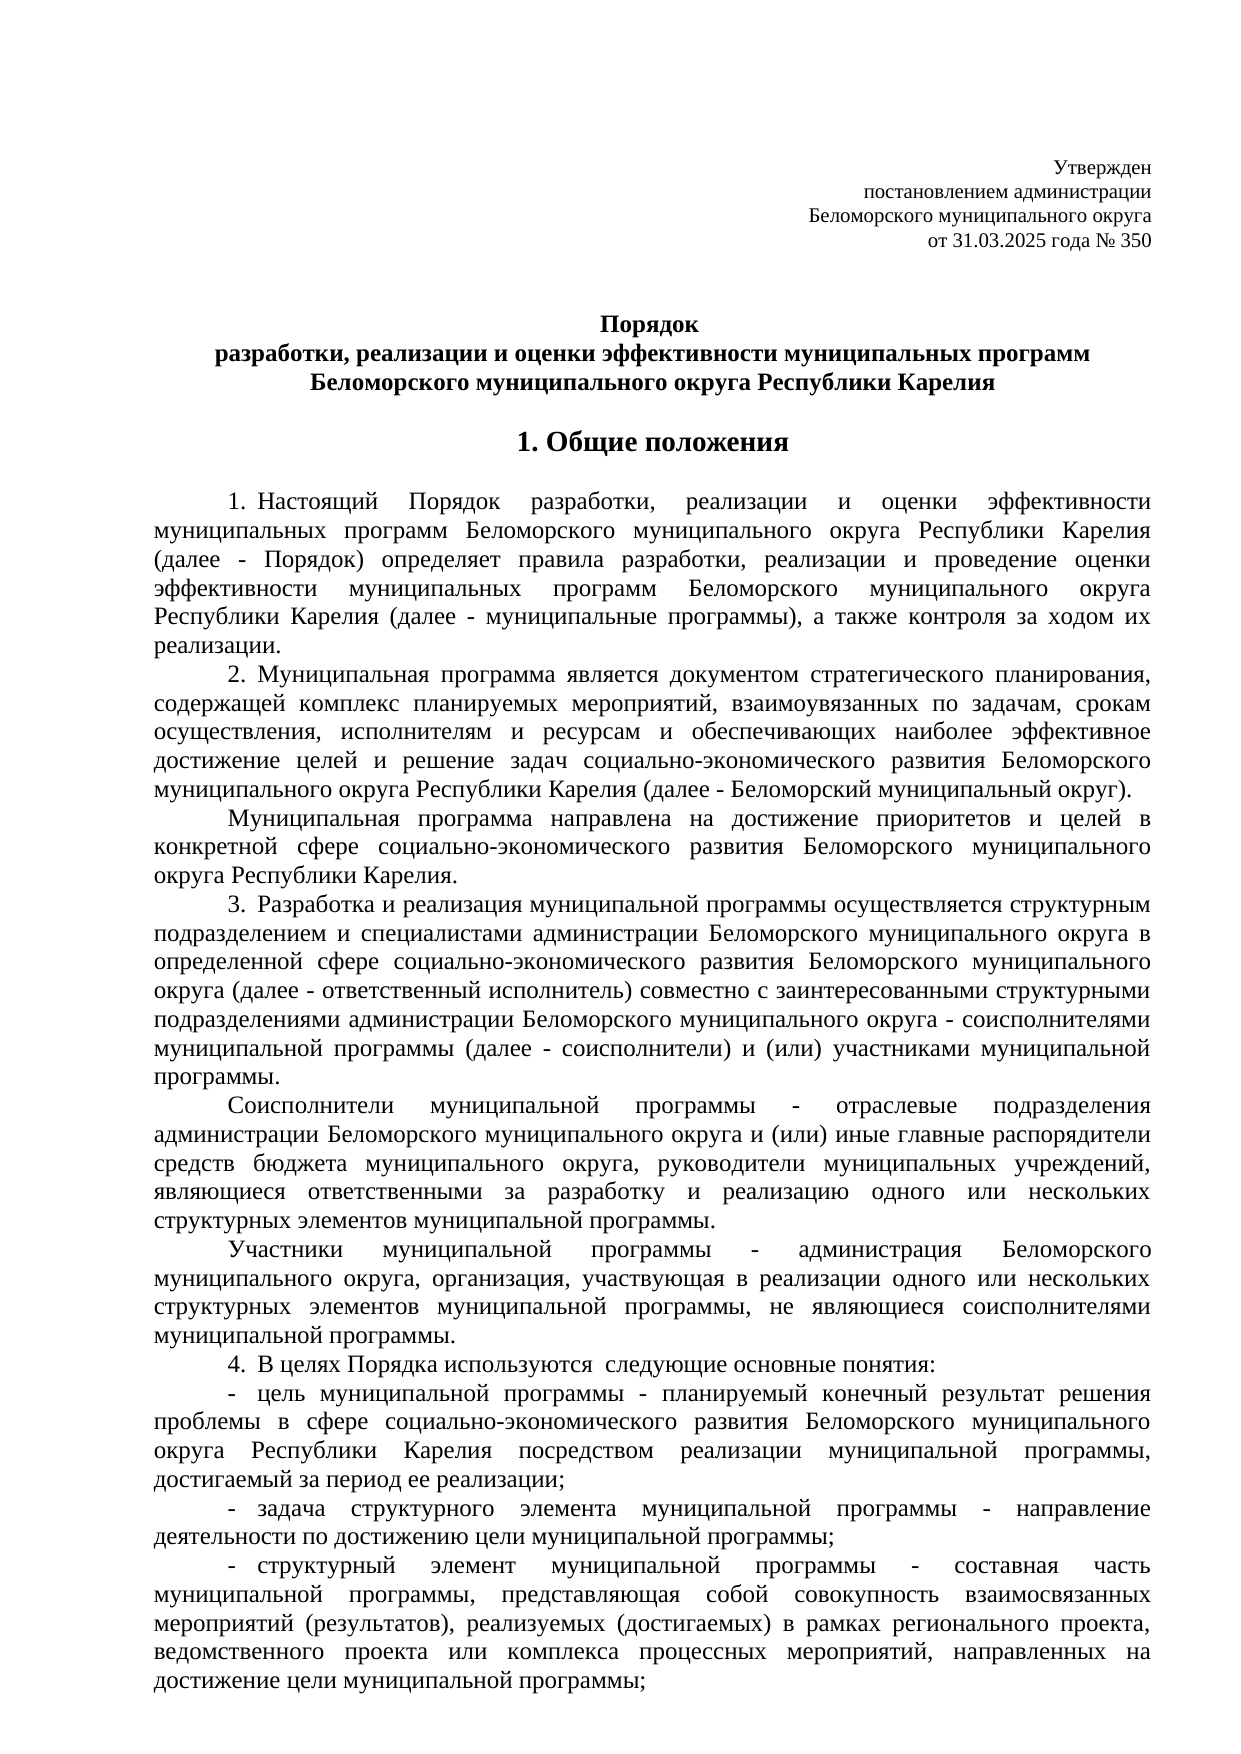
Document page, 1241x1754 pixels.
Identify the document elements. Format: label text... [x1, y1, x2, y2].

text Утвержден [153, 155, 1152, 179]
text Соисполнители муниципальной программы - отраслевые подразделения администрации Беломорского муниципального округа и (или) иные главные распорядители средств бюджета муниципального округа, руководители муниципальных учреждений, являющиеся ответственными за разработку и реализацию одного или нескольких структурных элементов муниципальной программы. [153, 1090, 1152, 1234]
text 1. Настоящий Порядок разработки, реализации и оценки эффективности муниципальных программ Беломорского муниципального округа Республики Карелия (далее - Порядок) определяет правила разработки, реализации и проведение оценки эффективности муниципальных программ Беломорского муниципального округа Республики Карелия (далее - муниципальные программы), а также контроля за ходом их реализации. [153, 486, 1152, 659]
text Участники муниципальной программы - администрация Беломорского муниципального округа, организация, участвующая в реализации одного или нескольких структурных элементов муниципальной программы, не являющиеся соисполнителями муниципальной программы. [153, 1234, 1152, 1349]
text - структурный элемент муниципальной программы - составная часть муниципальной программы, представляющая собой совокупность взаимосвязанных мероприятий (результатов), реализуемых (достигаемых) в рамках регионального проекта, ведомственного проекта или комплекса процессных мероприятий, направленных на достижение цели муниципальной программы; [153, 1550, 1152, 1694]
text - цель муниципальной программы - планируемый конечный результат решения проблемы в сфере социально-экономического развития Беломорского муниципального округа Республики Карелия посредством реализации муниципальной программы, достигаемый за период ее реализации; [153, 1378, 1152, 1493]
text от 31.03.2025 года № 350 [153, 227, 1152, 252]
text 4. В целях Порядка используются следующие основные понятия: [153, 1349, 1152, 1378]
text 3. Разработка и реализация муниципальной программы осуществляется структурным подразделением и специалистами администрации Беломорского муниципального округа в определенной сфере социально-экономического развития Беломорского муниципального округа (далее - ответственный исполнитель) совместно с заинтересованными структурными подразделениями администрации Беломорского муниципального округа - соисполнителями муниципальной программы (далее - соисполнители) и (или) участниками муниципальной программы. [153, 889, 1152, 1090]
text Беломорского муниципального округа [153, 203, 1152, 227]
text постановлением администрации [153, 179, 1152, 203]
text Порядок разработки, реализации и оценки эффективности муниципальных программ Беломорского муниципального округа Республики Карелия [153, 309, 1152, 395]
subtitle 1. Общие положения [153, 424, 1152, 458]
text - задача структурного элемента муниципальной программы - направление деятельности по достижению цели муниципальной программы; [153, 1493, 1152, 1550]
text Муниципальная программа направлена на достижение приоритетов и целей в конкретной сфере социально-экономического развития Беломорского муниципального округа Республики Карелия. [153, 803, 1152, 889]
text 2. Муниципальная программа является документом стратегического планирования, содержащей комплекс планируемых мероприятий, взаимоувязанных по задачам, срокам осуществления, исполнителям и ресурсам и обеспечивающих наиболее эффективное достижение целей и решение задач социально-экономического развития Беломорского муниципального округа Республики Карелия (далее - Беломорский муниципальный округ). [153, 659, 1152, 803]
